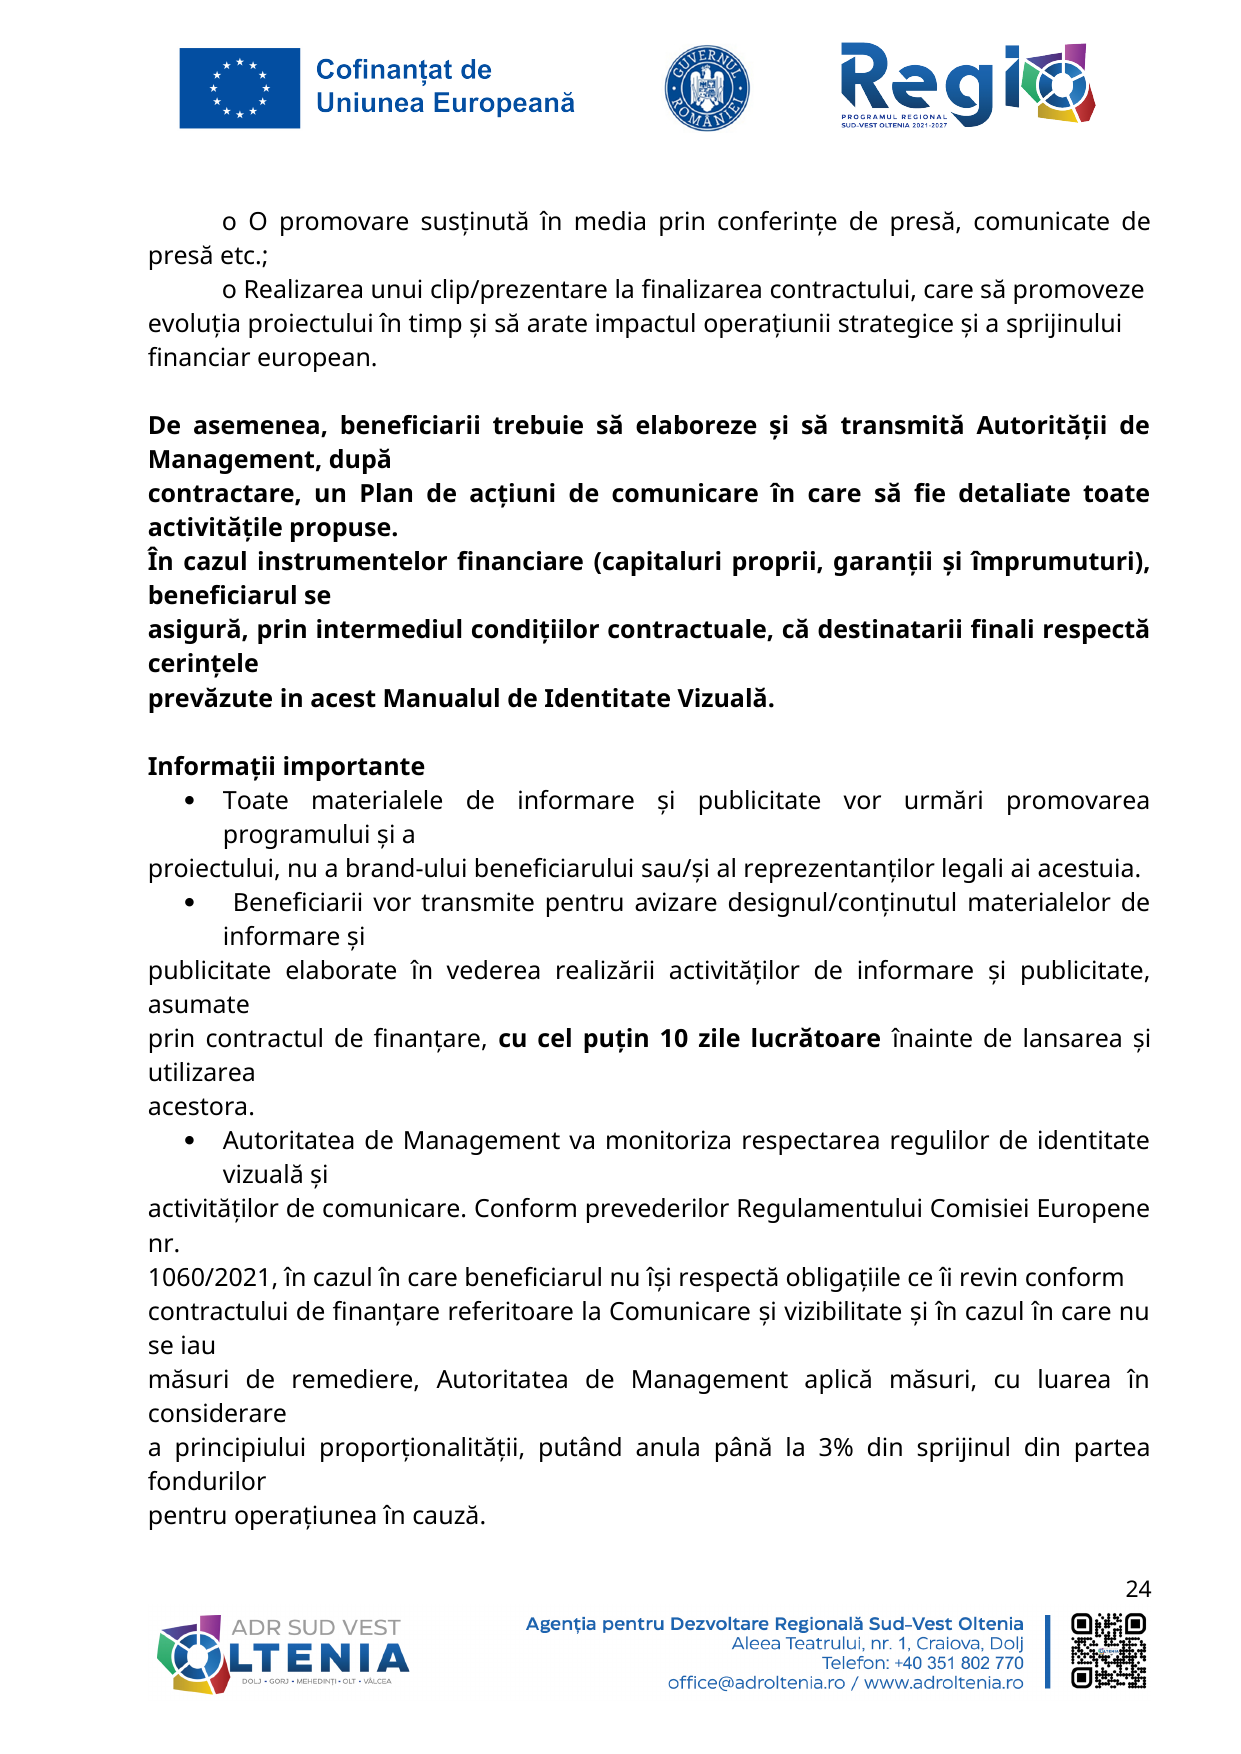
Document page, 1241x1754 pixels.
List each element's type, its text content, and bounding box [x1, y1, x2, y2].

picture [660, 43, 755, 133]
list Autoritatea de Management va monitoriza respectarea regulilor de identitate vizuală și [185, 1123, 1152, 1191]
picture [147, 1604, 1151, 1701]
text o O promovare susținută în media prin conferințe de presă, comunicate de presă etc.; [148, 203, 1152, 271]
text 1060/2021, în cazul în care beneficiarul nu își respectă obligațiile ce îi revin conform [148, 1259, 1152, 1293]
text publicitate elaborate în vederea realizării activităților de informare și publicitate, asumate [148, 953, 1152, 1021]
text financiar european. [148, 339, 1152, 374]
text acestora. [148, 1089, 1152, 1123]
text De asemenea, beneficiarii trebuie să elaboreze și să transmită Autorității de Management, după [148, 408, 1152, 476]
text activităților de comunicare. Conform prevederilor Regulamentului Comisiei Europene nr. [148, 1191, 1152, 1259]
picture [839, 41, 1098, 131]
text evoluția proiectului în timp și să arate impactul operațiunii strategice și a sprijinului [148, 306, 1152, 339]
list Toate materialele de informare și publicitate vor urmări promovarea programului și a [185, 782, 1152, 851]
text o Realizarea unui clip/prezentare la finalizarea contractului, care să promoveze [148, 271, 1152, 306]
text prin contractul de finanțare, cu cel puțin 10 zile lucrătoare înainte de lansarea și utilizarea [148, 1021, 1152, 1089]
text măsuri de remediere, Autoritatea de Management aplică măsuri, cu luarea în considerare [148, 1361, 1152, 1429]
text contractului de finanțare referitoare la Comunicare și vizibilitate și în cazul în care nu se iau [148, 1293, 1152, 1361]
text asigură, prin intermediul condițiilor contractuale, că destinatarii finali respectă cerințele [148, 612, 1152, 680]
text proiectului, nu a brand-ului beneficiarului sau/și al reprezentanților legali ai acestuia. [148, 851, 1152, 884]
text pentru operațiunea în cauză. [148, 1498, 1152, 1532]
text Informații importante [148, 748, 1152, 782]
text prevăzute in acest Manualul de Identitate Vizuală. [148, 680, 1152, 714]
text În cazul instrumentelor financiare (capitaluri proprii, garanții și împrumuturi), beneficiarul se [148, 544, 1152, 612]
text a principiului proporționalității, putând anula până la 3% din sprijinul din partea fondurilor [148, 1429, 1152, 1498]
text contractare, un Plan de acțiuni de comunicare în care să fie detaliate toate activitățile propuse. [148, 476, 1152, 544]
list Beneficiarii vor transmite pentru avizare designul/conținutul materialelor de informare și [185, 884, 1152, 953]
picture [174, 43, 577, 132]
